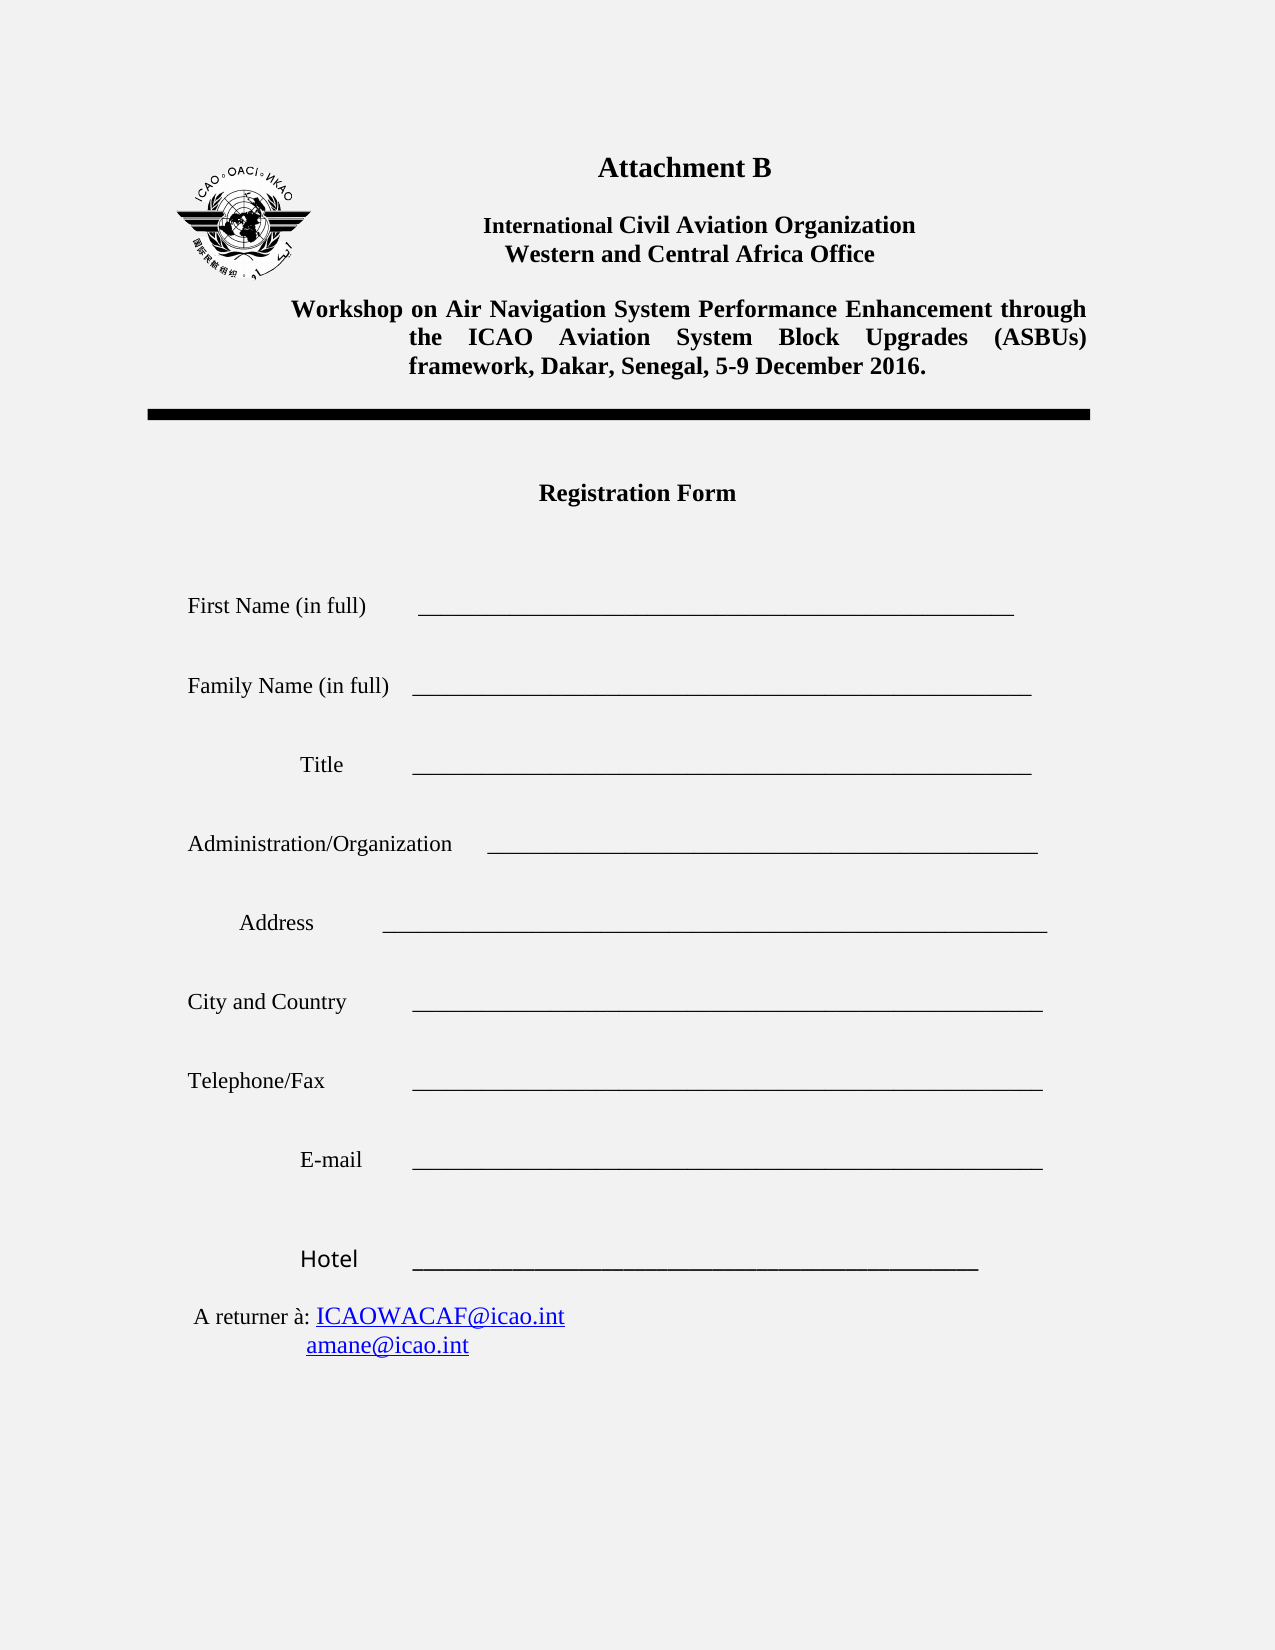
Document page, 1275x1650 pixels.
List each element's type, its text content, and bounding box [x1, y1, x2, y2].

text First Name (in full) ____________________________________________________ [187, 593, 1087, 619]
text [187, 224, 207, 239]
text Workshop on Air Navigation System Performance Enhancement through the ICAO Aviation System Block Upgrades (ASBUs) framework, Dakar, Senegal, 5-9 December 2016. [291, 294, 1087, 380]
text Western and Central Africa Office [278, 239, 1087, 267]
text Telephone/Fax _______________________________________________________ [187, 1067, 1087, 1093]
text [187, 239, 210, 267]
text Address __________________________________________________________ [187, 909, 1087, 935]
text A returner à: ICAOWACAF@icao.int [187, 1301, 1087, 1330]
text City and Country _______________________________________________________ [187, 988, 1087, 1014]
text Family Name (in full) ______________________________________________________ [187, 672, 1087, 698]
text Title ______________________________________________________ [187, 751, 1087, 777]
text amane@icao.int [187, 1330, 1087, 1358]
text E-mail _______________________________________________________ [187, 1146, 1087, 1172]
text Hotel ___________________________________________________ [187, 1241, 1087, 1274]
text Registration Form [187, 478, 1087, 506]
text Attachment B [187, 150, 1087, 183]
text Administration/Organization ________________________________________________ [187, 830, 1087, 856]
text International Civil Aviation Organization [279, 210, 1087, 239]
